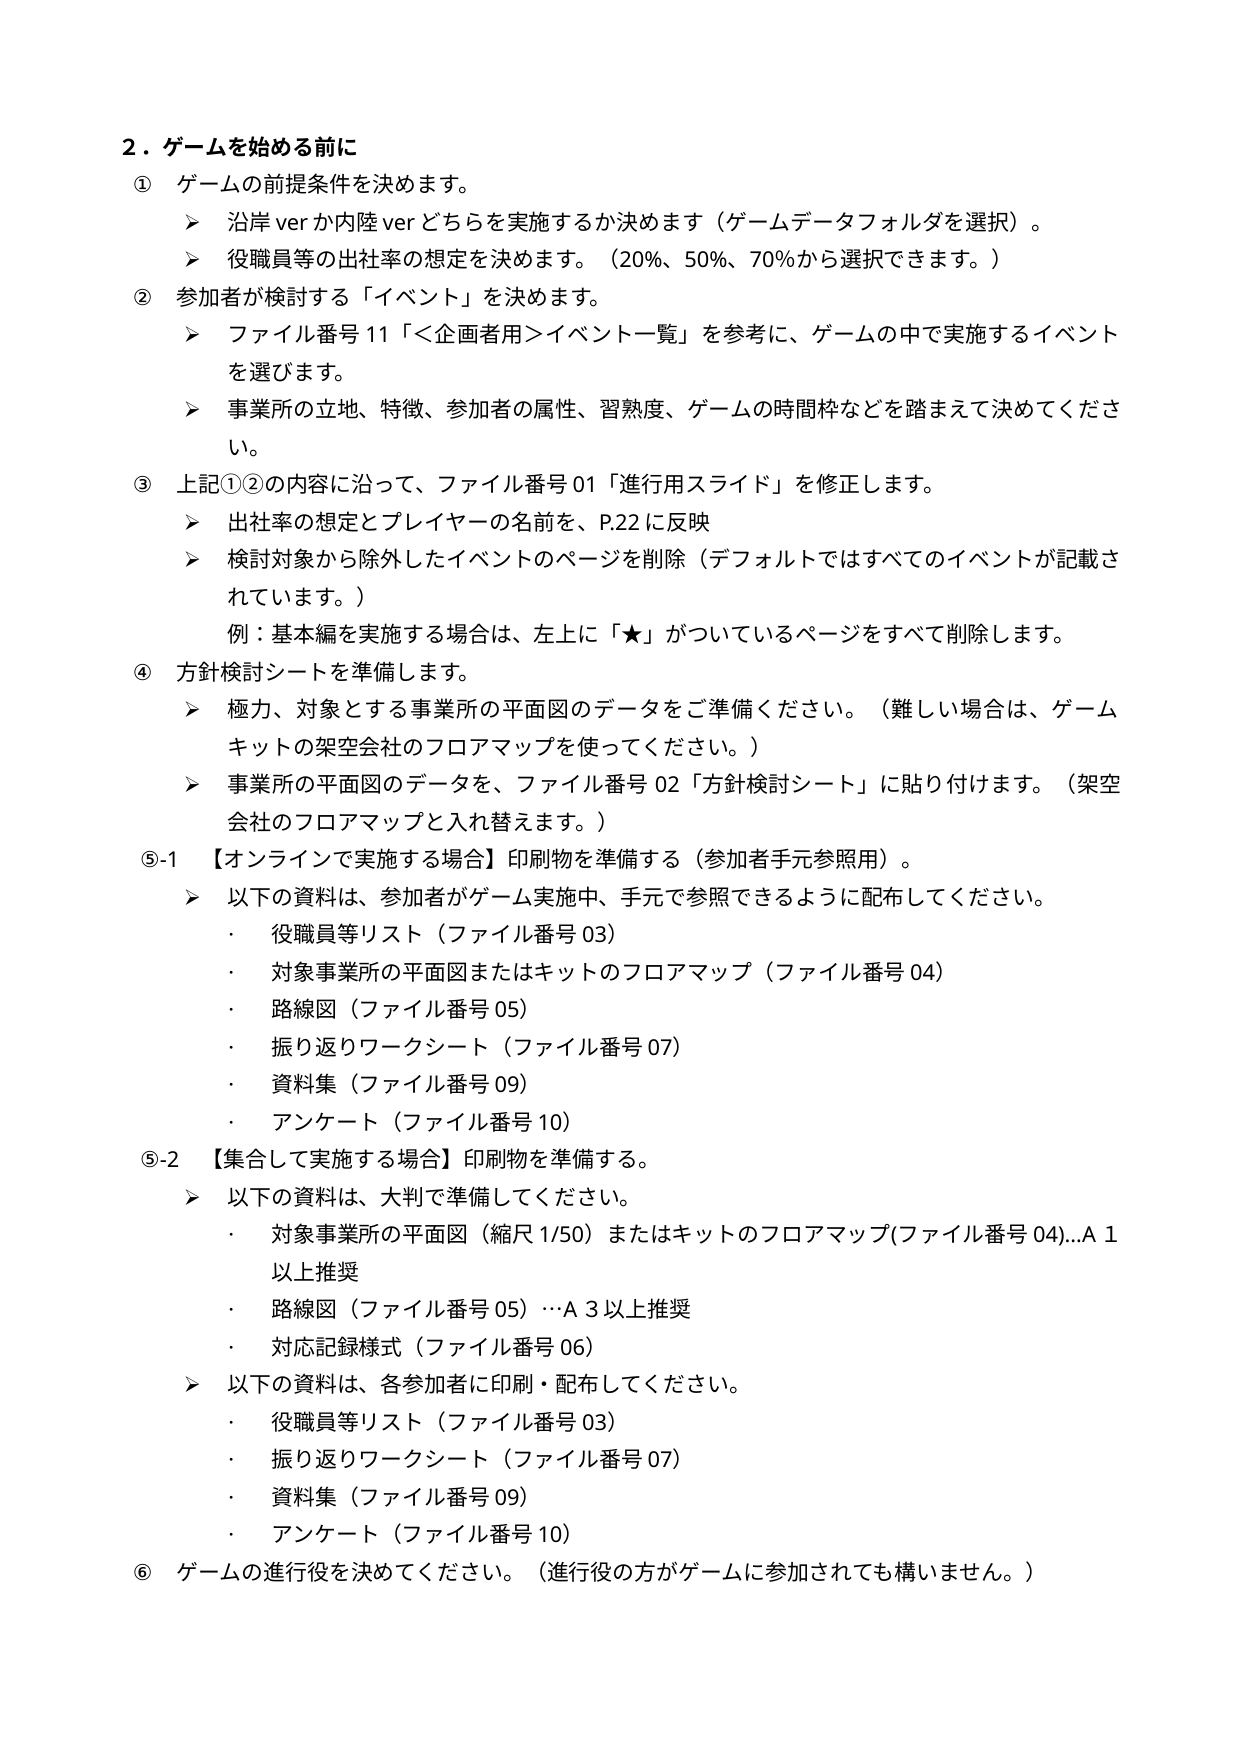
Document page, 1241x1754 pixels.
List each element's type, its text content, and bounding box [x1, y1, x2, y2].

list 役職員等リスト（ファイル番号03） [227, 1402, 1122, 1439]
list 役職員等の出社率の想定を決めます。（20%、50%、70％から選択できます。） [184, 239, 1122, 277]
list 上記①②の内容に沿って、ファイル番号01「進行用スライド」を修正します。 [133, 464, 1122, 502]
list 以下の資料は、参加者がゲーム実施中、手元で参照できるように配布してください。 [184, 877, 1122, 914]
list ゲームの前提条件を決めます。 [133, 164, 1122, 202]
list 資料集（ファイル番号09） [227, 1064, 1122, 1102]
list アンケート（ファイル番号10） [227, 1514, 1122, 1552]
list 出社率の想定とプレイヤーの名前を、P.22に反映 [184, 502, 1122, 539]
text ２．ゲームを始める前に [118, 127, 1122, 164]
list ゲームの進行役を決めてください。（進行役の方がゲームに参加されても構いません。） [133, 1552, 1122, 1589]
list 方針検討シートを準備します。 [133, 652, 1122, 689]
list 沿岸verか内陸verどちらを実施するか決めます（ゲームデータフォルダを選択）。 [184, 202, 1122, 239]
list 対象事業所の平面図またはキットのフロアマップ（ファイル番号04） [227, 952, 1122, 989]
list 以下の資料は、大判で準備してください。 [184, 1177, 1122, 1214]
list 対応記録様式（ファイル番号06） [227, 1327, 1122, 1364]
text ⑤-1 【オンラインで実施する場合】印刷物を準備する（参加者手元参照用）。 [118, 839, 1122, 877]
list 以下の資料は、各参加者に印刷・配布してください。 [184, 1364, 1122, 1402]
list 振り返りワークシート（ファイル番号07） [227, 1439, 1122, 1477]
list 対象事業所の平面図（縮尺1/50）またはキットのフロアマップ(ファイル番号04)…A１以上推奨 [227, 1214, 1122, 1289]
list 振り返りワークシート（ファイル番号07） [227, 1027, 1122, 1064]
list 事業所の平面図のデータを、ファイル番号02「方針検討シート」に貼り付けます。（架空会社のフロアマップと入れ替えます。） [184, 764, 1122, 839]
text ⑤-2 【集合して実施する場合】印刷物を準備する。 [118, 1139, 1122, 1177]
list 例：基本編を実施する場合は、左上に「★」がついているページをすべて削除します。 [227, 614, 1122, 652]
list 役職員等リスト（ファイル番号03） [227, 914, 1122, 952]
list ファイル番号11「＜企画者用＞イベント一覧」を参考に、ゲームの中で実施するイベントを選びます。 [184, 314, 1122, 389]
list 路線図（ファイル番号05） [227, 989, 1122, 1027]
list 極力、対象とする事業所の平面図のデータをご準備ください。（難しい場合は、ゲームキットの架空会社のフロアマップを使ってください。） [184, 689, 1122, 764]
list 路線図（ファイル番号05）…A３以上推奨 [227, 1289, 1122, 1327]
list 資料集（ファイル番号09） [227, 1477, 1122, 1514]
list 検討対象から除外したイベントのページを削除（デフォルトではすべてのイベントが記載されています。） [184, 539, 1122, 614]
list 事業所の立地、特徴、参加者の属性、習熟度、ゲームの時間枠などを踏まえて決めてください。 [184, 389, 1122, 464]
list 参加者が検討する「イベント」を決めます。 [133, 277, 1122, 314]
list アンケート（ファイル番号10） [227, 1102, 1122, 1139]
